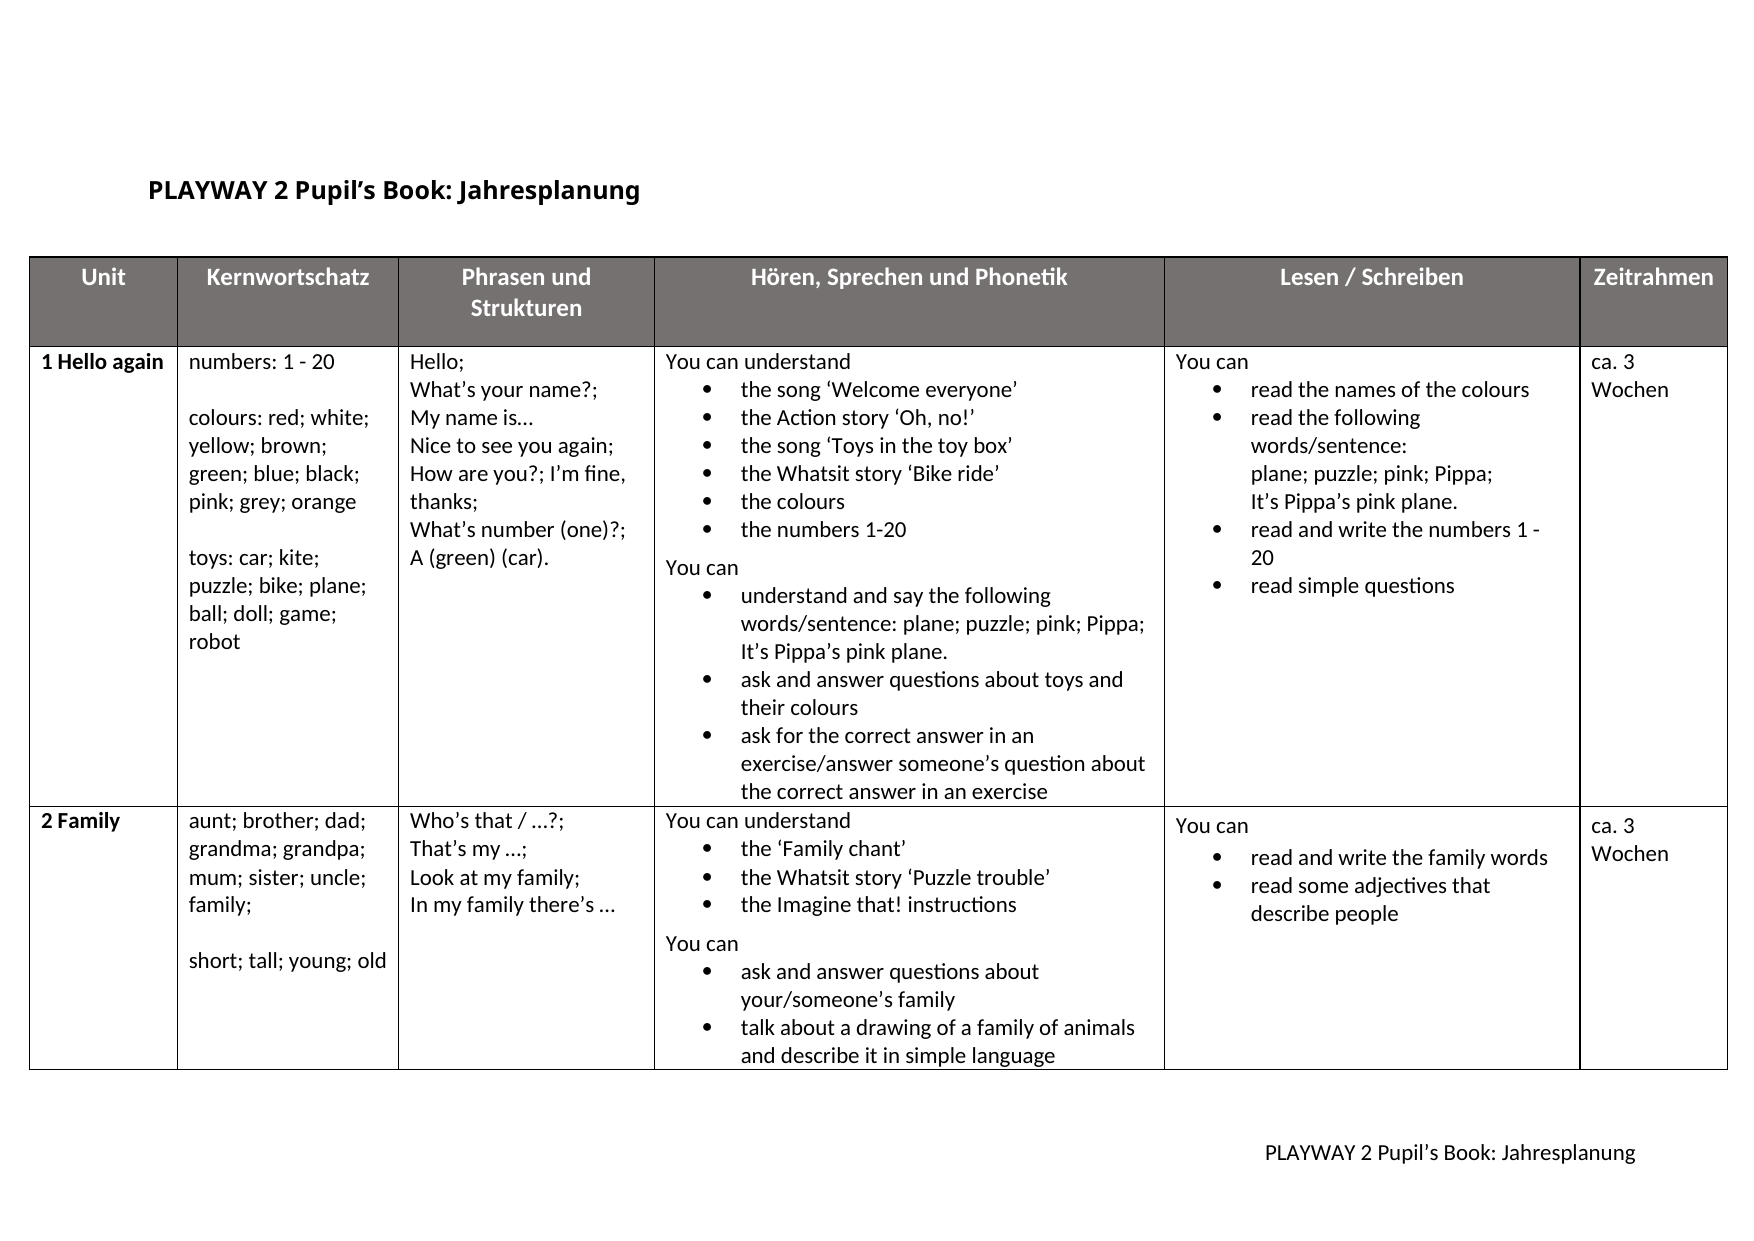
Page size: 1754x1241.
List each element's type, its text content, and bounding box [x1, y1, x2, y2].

table_cell You can understand the song ‘Welcome everyone’ the Action story ‘Oh, no!’ the song ‘Toys in the toy box’ the Whatsit story ‘Bike ride’ the colours the numbers 1-20 You can understand and say the following words/sentence: plane; puzzle; pink; Pippa; It’s Pippa’s pink plane. ask and answer questions about toys and their colours ask for the correct answer in an exercise/answer someone’s question about the correct answer in an exercise [655, 347, 1164, 806]
table_cell ca. 3 Wochen [1581, 347, 1727, 806]
table_header Zeitrahmen [1581, 258, 1727, 346]
table_header Unit [30, 258, 177, 346]
table_cell 1 Hello again [30, 347, 177, 806]
subtitle PLAYWAY 2 Pupil’s Book: Jahresplanung [148, 173, 1636, 207]
table_cell Hello; What’s your name?; My name is… Nice to see you again; How are you?; I’m fine, thanks; What’s number (one)?; A (green) (car). [399, 347, 654, 806]
table_cell numbers: 1 - 20 colours: red; white; yellow; brown; green; blue; black; pink; grey; orange toys: car; kite; puzzle; bike; plane; ball; doll; game; robot [178, 347, 398, 806]
table_cell 2 Family [30, 807, 177, 1069]
table_header Lesen / Schreiben [1165, 258, 1579, 346]
table_cell You can read the names of the colours read the following words/sentence: plane; puzzle; pink; Pippa; It’s Pippa’s pink plane. read and write the numbers 1 - 20 read simple questions [1165, 347, 1579, 806]
table_cell ca. 3 Wochen [1581, 807, 1727, 1069]
table_cell You can read and write the family words read some adjectives that describe people [1165, 807, 1579, 1069]
table_cell You can understand the ‘Family chant’ the Whatsit story ‘Puzzle trouble’ the Imagine that! instructions You can ask and answer questions about your/someone’s family talk about a drawing of a family of animals and describe it in simple language [655, 807, 1164, 1069]
table_cell Who’s that / …?; That’s my …; Look at my family; In my family there’s … [399, 807, 654, 1069]
table_header Kernwortschatz [178, 258, 398, 346]
table_cell aunt; brother; dad; grandma; grandpa; mum; sister; uncle; family; short; tall; young; old [178, 807, 398, 1069]
table_header Phrasen und Strukturen [399, 258, 654, 346]
table_header Hören, Sprechen und Phonetik [655, 258, 1164, 346]
